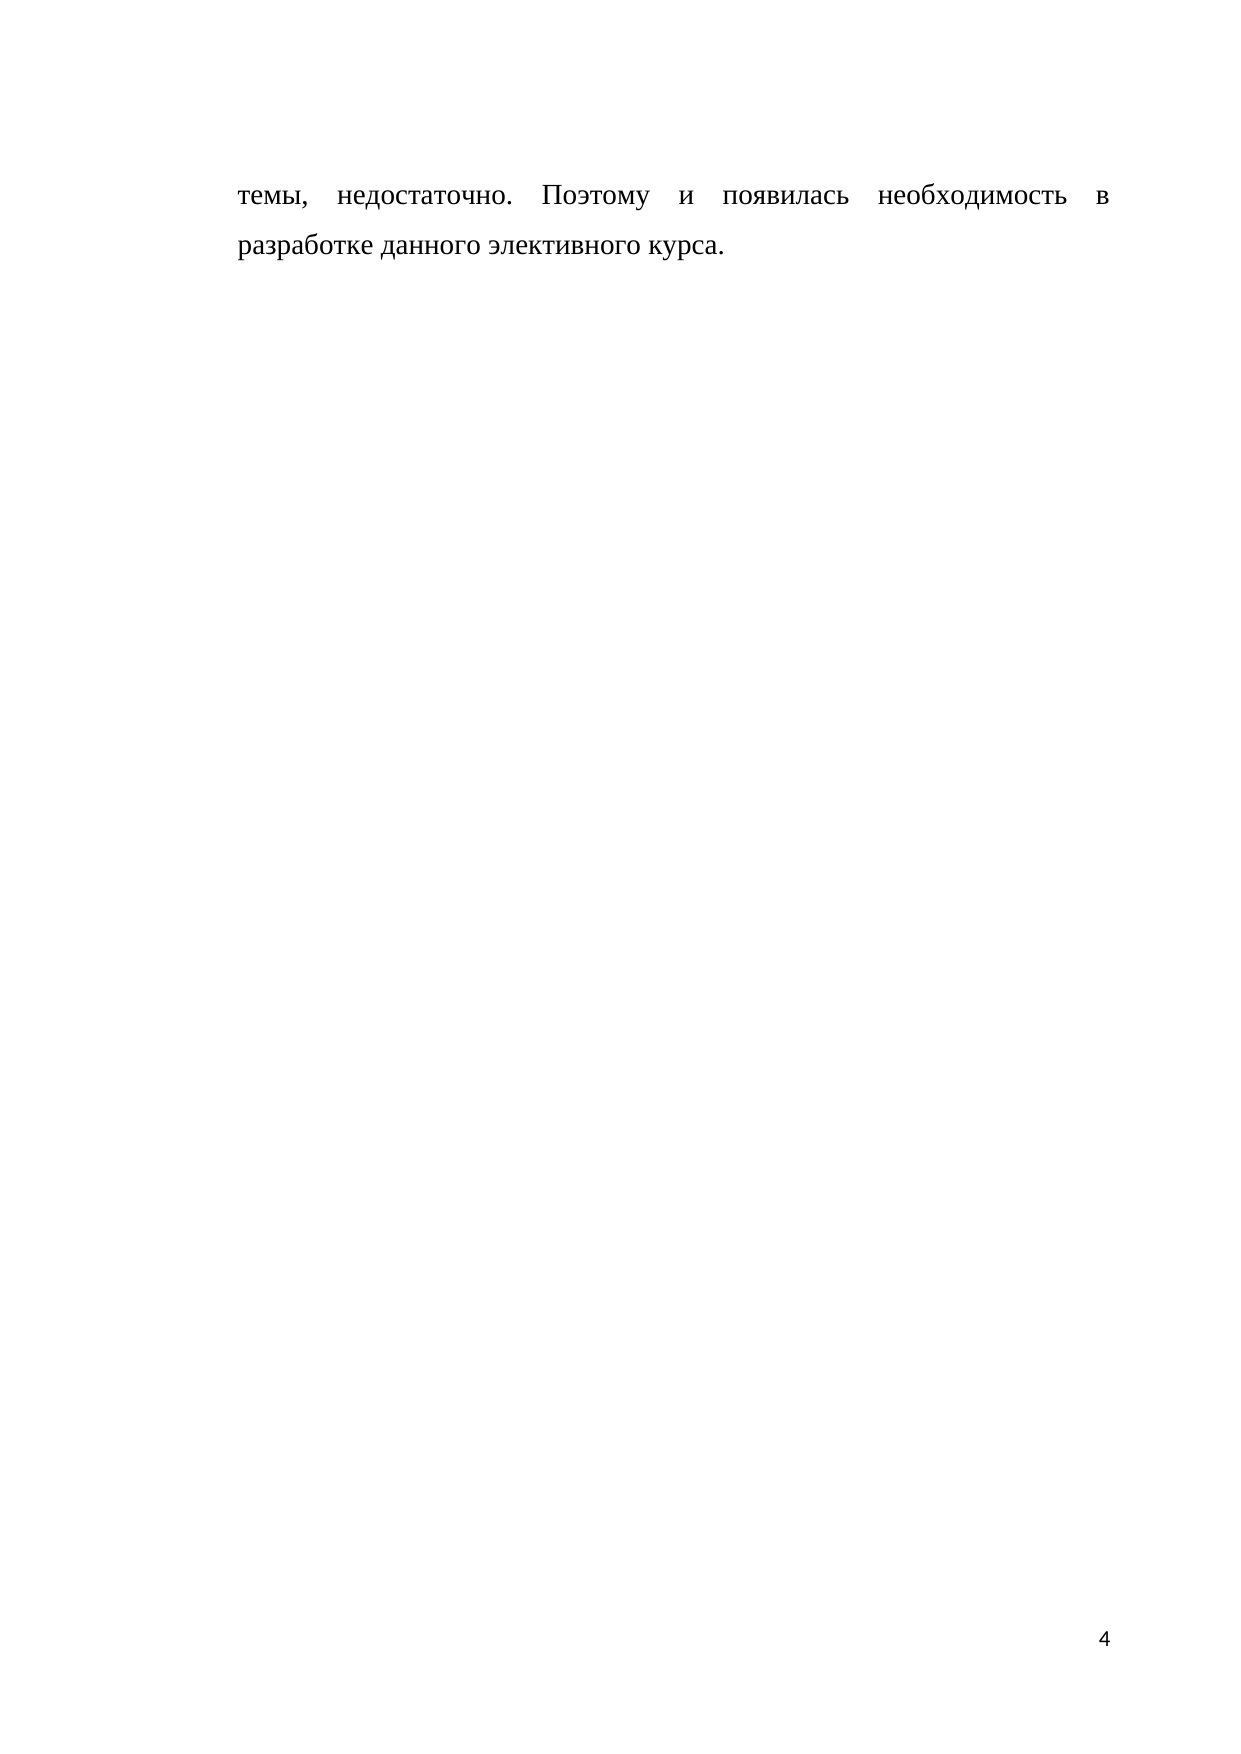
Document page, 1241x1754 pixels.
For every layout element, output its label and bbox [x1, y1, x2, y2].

text [237, 177, 1110, 261]
